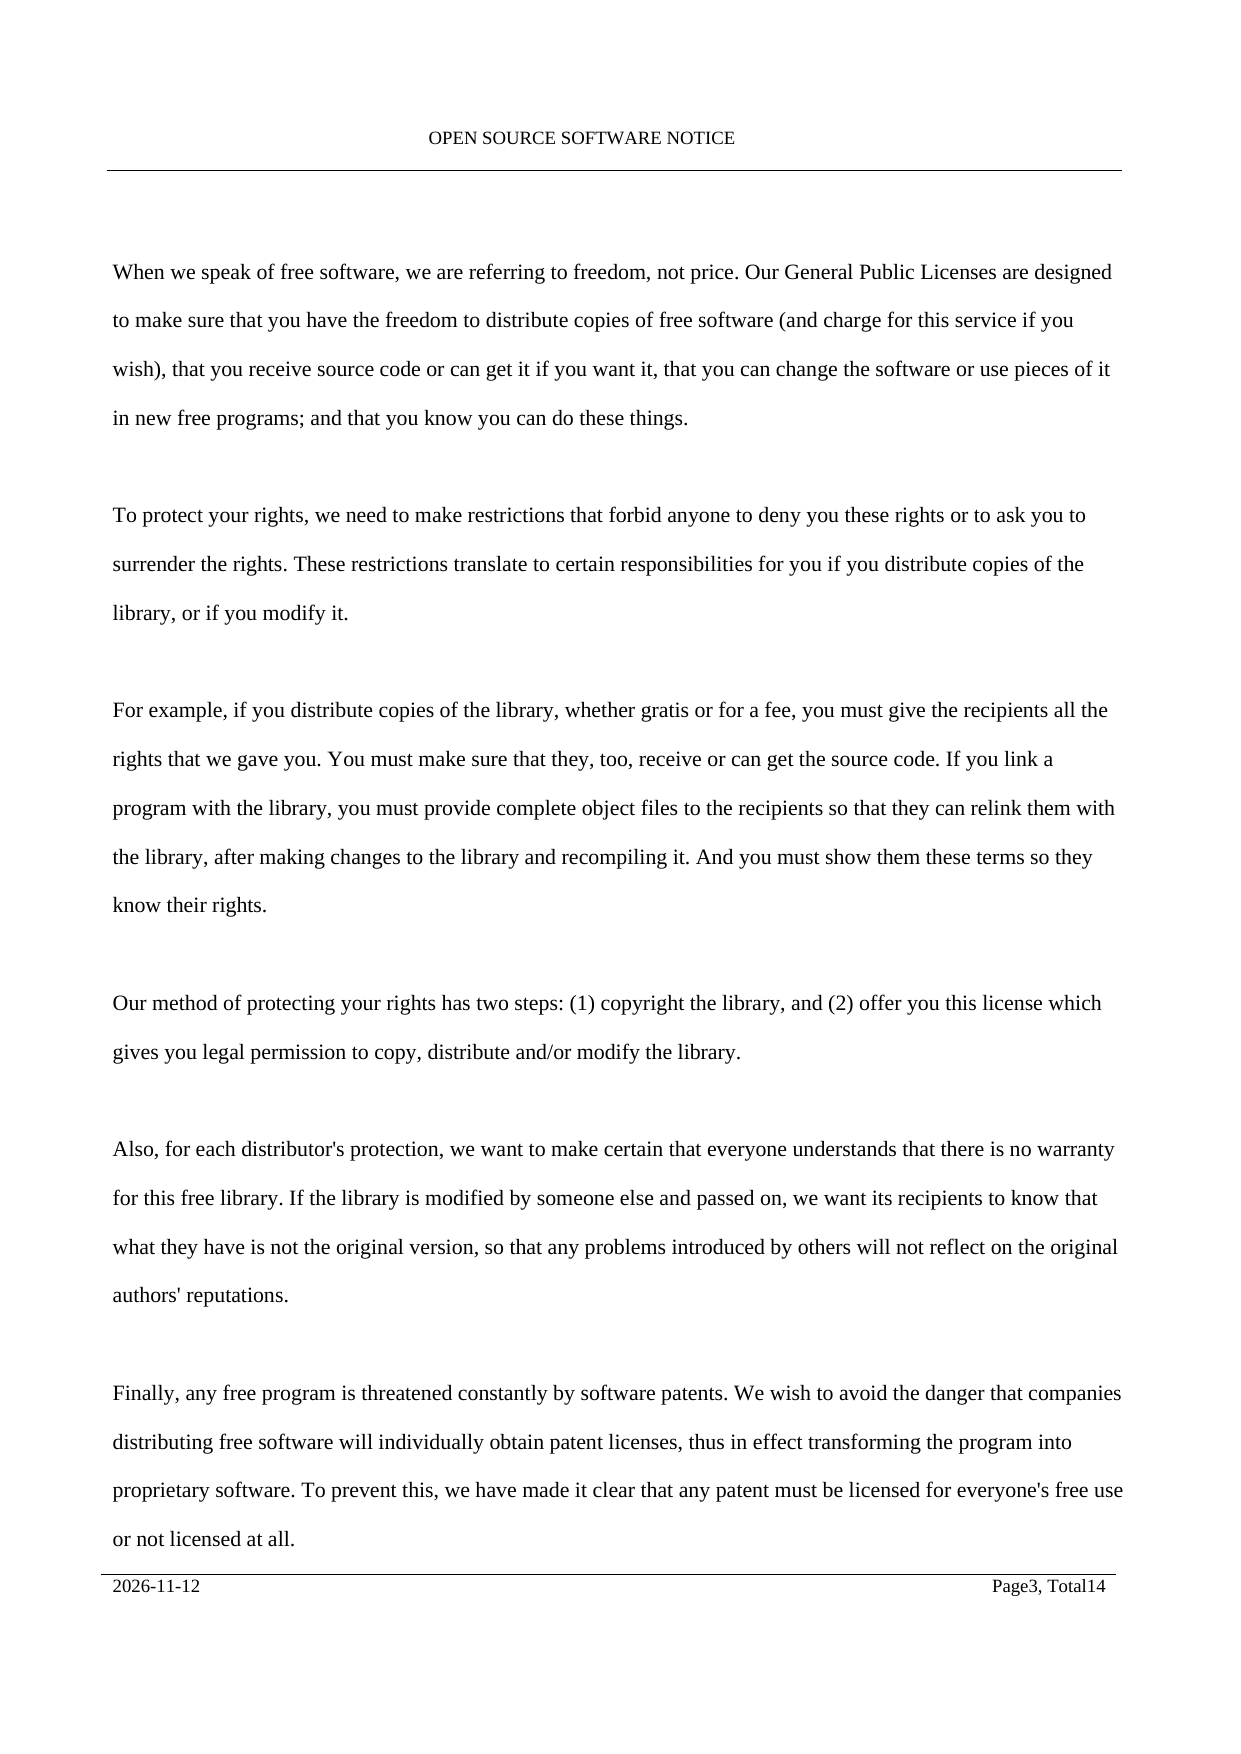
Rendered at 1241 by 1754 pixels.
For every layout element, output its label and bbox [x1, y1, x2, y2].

text [112, 206, 1128, 1555]
